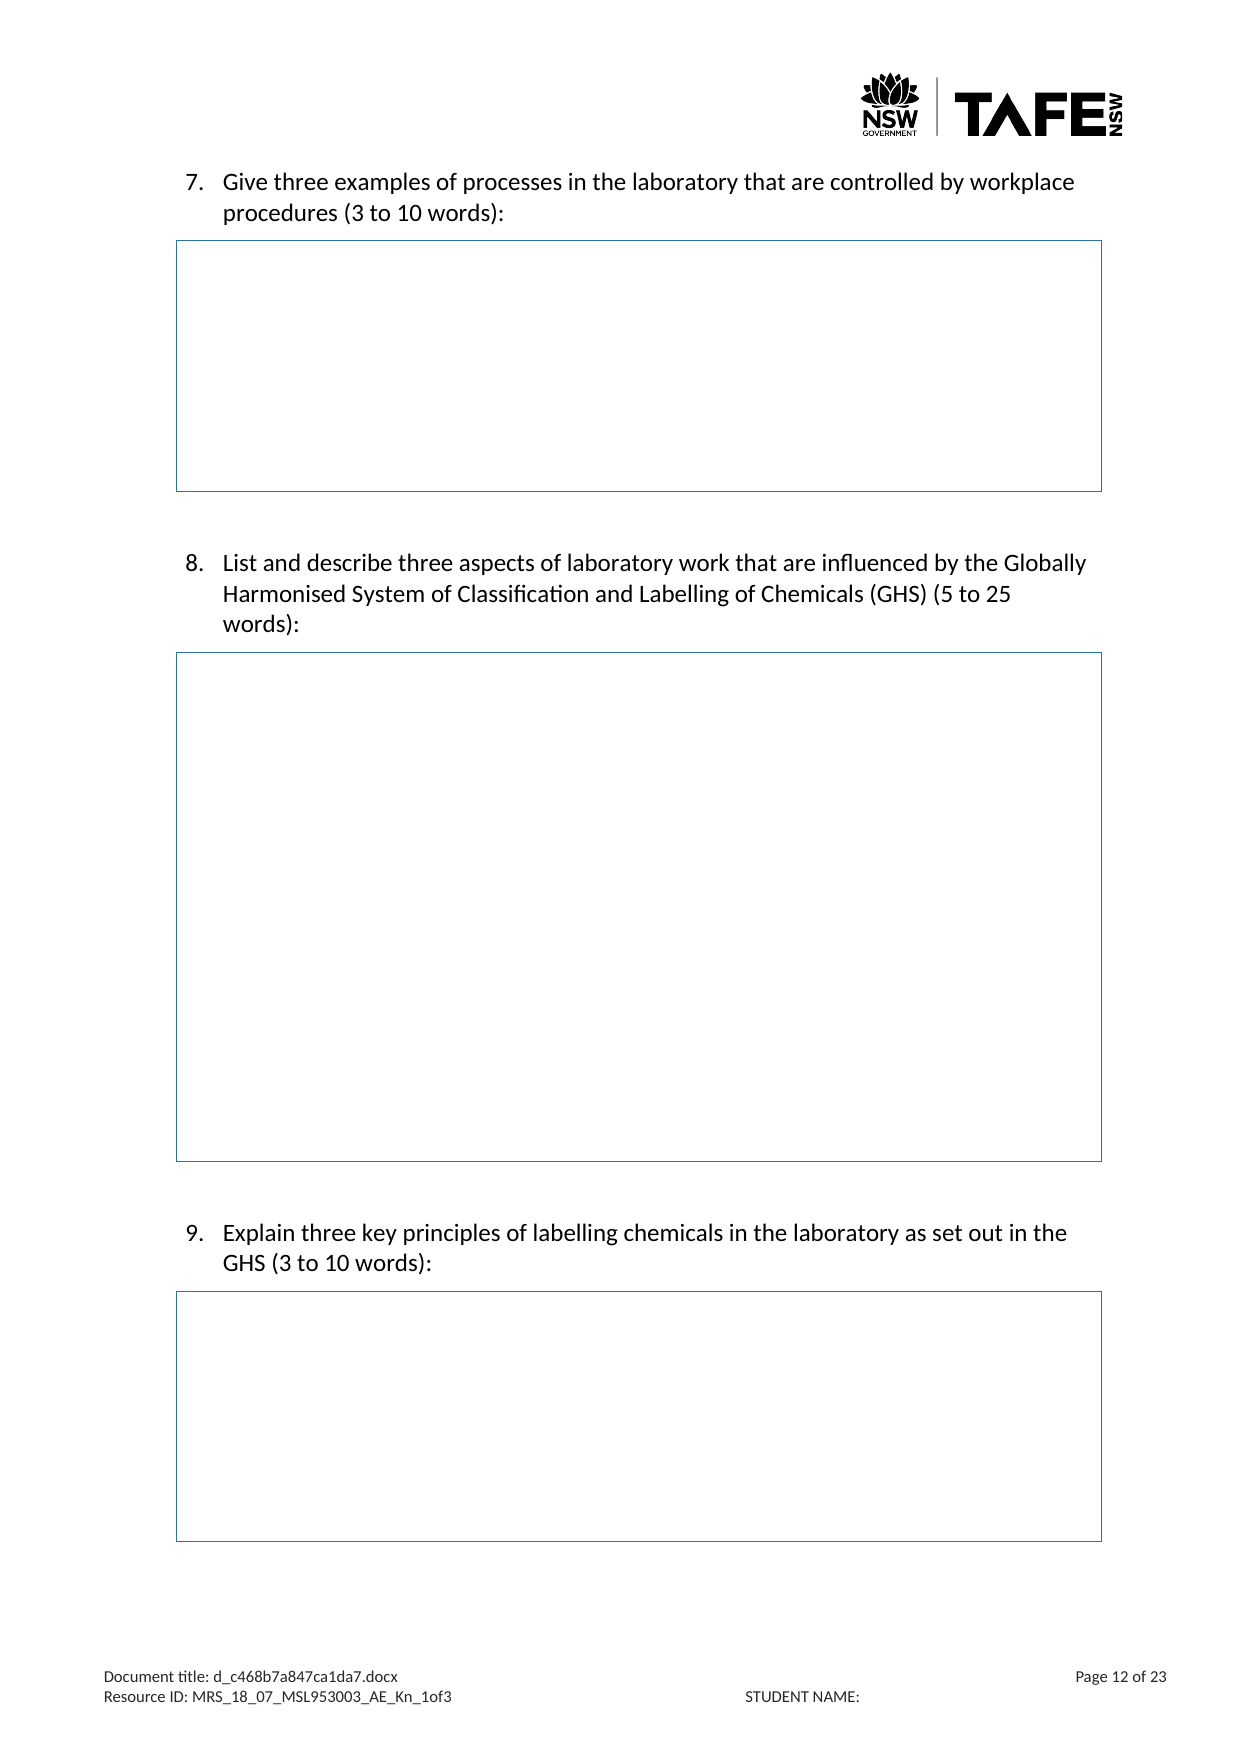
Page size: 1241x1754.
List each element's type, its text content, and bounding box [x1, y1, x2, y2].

picture [861, 71, 1123, 137]
list Explain three key principles of labelling chemicals in the laboratory as set out in the GHS (3 to 10 words): [185, 1217, 1092, 1278]
list List and describe three aspects of laboratory work that are influenced by the Globally Harmonised System of Classification and Labelling of Chemicals (GHS) (5 to 25 words): [185, 547, 1092, 639]
list Give three examples of processes in the laboratory that are controlled by workplace procedures (3 to 10 words): [185, 167, 1092, 228]
